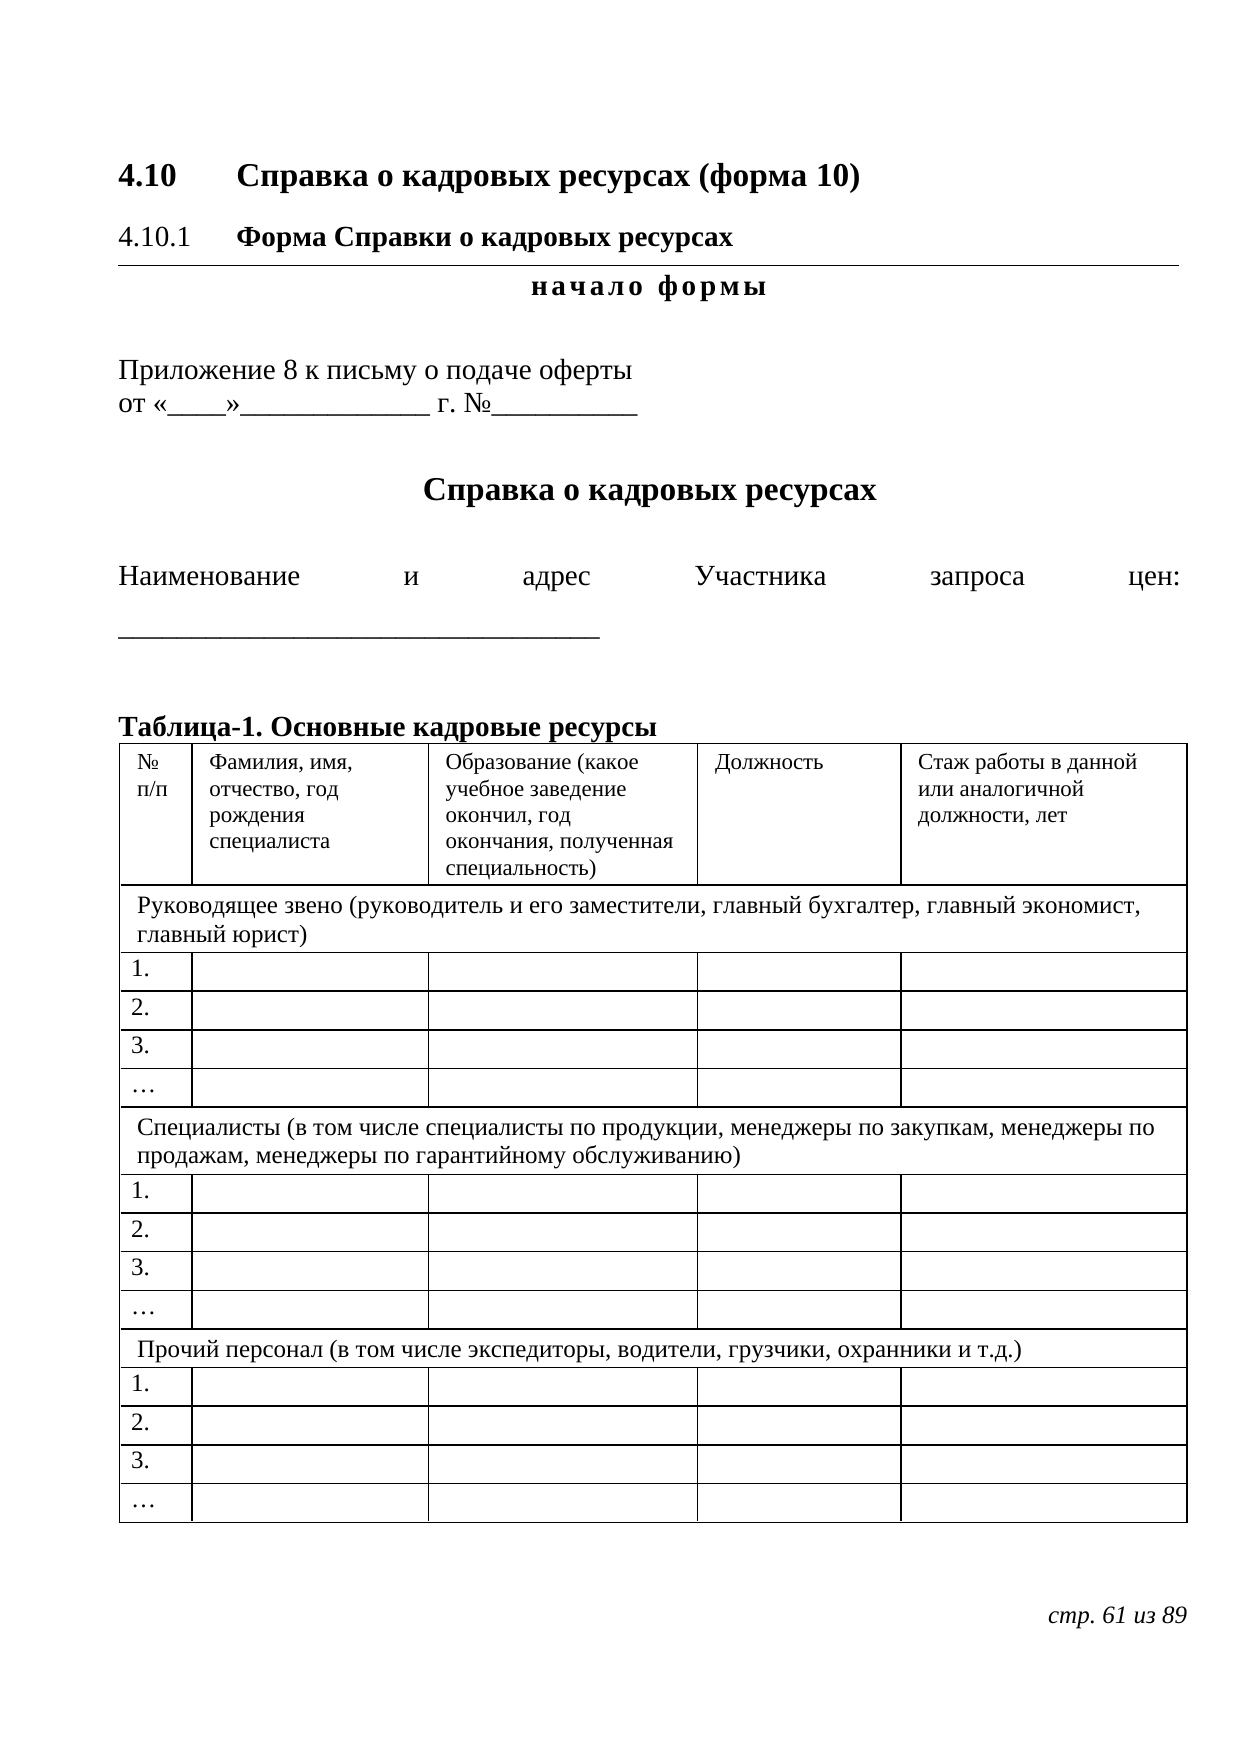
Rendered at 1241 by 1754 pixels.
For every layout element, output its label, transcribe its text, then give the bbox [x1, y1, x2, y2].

table_cell [902, 1031, 1186, 1067]
table_cell [193, 1407, 428, 1444]
table_cell [193, 1368, 428, 1405]
table_cell [698, 1484, 900, 1521]
text Наименование и адрес Участника запроса цен: _________________________________ [118, 558, 1181, 642]
table_cell [902, 1291, 1186, 1328]
table_header Образование (какое учебное заведение окончил, год окончания, полученная специальность) [429, 744, 697, 884]
table_cell [902, 1252, 1186, 1289]
table_cell [902, 1175, 1186, 1212]
table_cell Руководящее звено (руководитель и его заместители, главный бухгалтер, главный экономист, главный юрист) [120, 885, 1186, 952]
table_cell Прочий персонал (в том числе экспедиторы, водители, грузчики, охранники и т.д.) [120, 1329, 1186, 1367]
table_cell [698, 1069, 900, 1106]
table_cell [902, 1446, 1186, 1483]
table_cell [193, 992, 428, 1029]
table_cell Специалисты (в том числе специалисты по продукции, менеджеры по закупкам, менеджеры по продажам, менеджеры по гарантийному обслуживанию) [120, 1107, 1186, 1173]
table_cell [193, 1214, 428, 1251]
table_cell [429, 1368, 697, 1405]
table_cell [902, 1214, 1186, 1251]
table_cell [120, 1030, 191, 1067]
table_cell [429, 1214, 697, 1251]
table_cell [429, 1175, 697, 1212]
table_header № п/п [120, 744, 191, 884]
table_cell [193, 1069, 428, 1106]
table_cell … [120, 1069, 191, 1106]
table_cell [429, 992, 697, 1029]
table_cell [193, 1446, 428, 1483]
table_cell [698, 1368, 900, 1405]
table_header Фамилия, имя, отчество, год рождения специалиста [193, 744, 428, 884]
table_cell [193, 953, 428, 990]
table_cell [698, 1291, 900, 1328]
table_cell [902, 1407, 1186, 1444]
table_cell [193, 1175, 428, 1212]
table_cell [120, 991, 191, 1029]
table_cell [698, 1407, 900, 1444]
table_cell [429, 1291, 697, 1328]
table_cell [429, 1407, 697, 1444]
table_cell [698, 992, 900, 1029]
table_cell [429, 953, 697, 990]
table_cell [193, 1484, 428, 1521]
text Форма Справки о кадровых ресурсах [118, 219, 1181, 252]
table_cell [902, 1368, 1186, 1405]
table_cell … [120, 1291, 191, 1328]
table_cell … [120, 1484, 191, 1521]
table_cell [120, 1406, 191, 1444]
table_cell [120, 1175, 191, 1212]
table_cell [698, 1214, 900, 1251]
table_cell [698, 1175, 900, 1212]
table_cell [120, 1252, 191, 1289]
table_cell [429, 1484, 697, 1521]
table_cell [698, 953, 900, 990]
text начало формы [118, 266, 1179, 302]
table_cell [120, 1445, 191, 1483]
table_cell [120, 1213, 191, 1251]
table_cell [429, 1252, 697, 1289]
table_cell [429, 1069, 697, 1106]
table_cell [902, 992, 1186, 1029]
table_cell [698, 1446, 900, 1483]
text Справка о кадровых ресурсах [118, 469, 1181, 508]
table_cell [698, 1252, 900, 1289]
table_cell [193, 1291, 428, 1328]
table_header Стаж работы в данной или аналогичной должности, лет [902, 744, 1186, 884]
table_cell [429, 1446, 697, 1483]
table_cell [698, 1031, 900, 1067]
table_cell [902, 953, 1186, 990]
table_cell [193, 1252, 428, 1289]
table_header Должность [698, 744, 900, 884]
table_cell [120, 953, 191, 990]
table_cell [902, 1069, 1186, 1106]
table_cell [902, 1484, 1186, 1521]
table_cell [429, 1031, 697, 1067]
table_cell [120, 1368, 191, 1405]
table_cell [193, 1031, 428, 1067]
text Таблица-1. Основные кадровые ресурсы [118, 709, 1181, 742]
